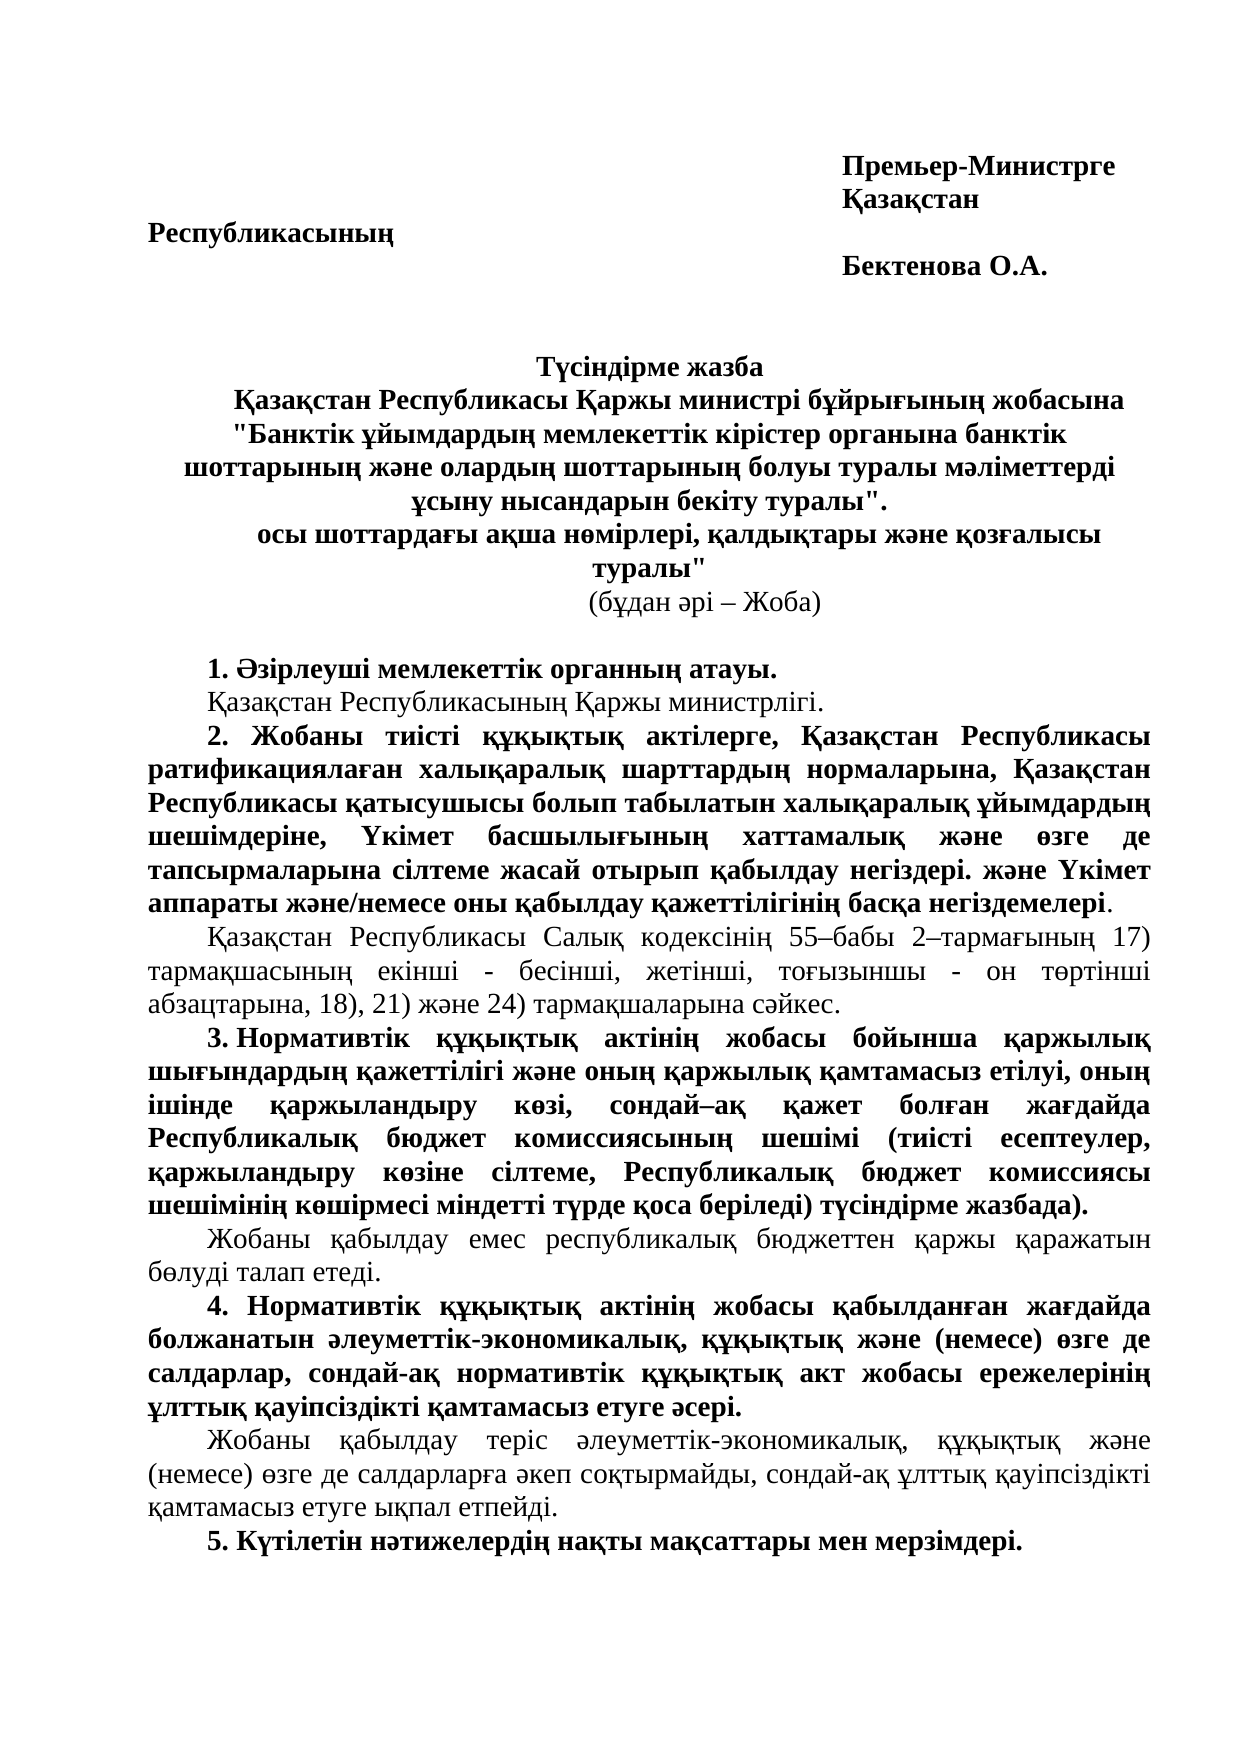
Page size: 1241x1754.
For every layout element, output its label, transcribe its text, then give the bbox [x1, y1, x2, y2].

text 2. Жобаны тиісті құқықтық актілерге, Қазақстан Республикасы ратификациялаған халықаралық шарттардың нормаларына, Қазақстан Республикасы қатысушысы болып табылатын халықаралық ұйымдардың шешімдеріне, Үкімет басшылығының хаттамалық және өзге де тапсырмаларына сілтеме жасай отырып қабылдау негіздері. және Үкімет аппараты және/немесе оны қабылдау қажеттілігінің басқа негіздемелері. [148, 718, 1152, 919]
text Қазақстан Республикасы Қаржы министрі бұйрығының жобасына "Банктік ұйымдардың мемлекеттік кірістер органына банктік шоттарының және олардың шоттарының болуы туралы мәліметтерді ұсыну нысандарын бекіту туралы". [148, 382, 1152, 517]
text Бектенова О.А. [148, 248, 1152, 282]
text 5. Күтілетін нәтижелердің нақты мақсаттары мен мерзімдері. [148, 1523, 1152, 1556]
text Жобаны қабылдау теріс әлеуметтік-экономикалық, құқықтық және (немесе) өзге де салдарларға әкеп соқтырмайды, сондай-ақ ұлттық қауіпсіздікті қамтамасыз етуге ықпал етпейді. [148, 1422, 1152, 1523]
text 4. Нормативтік құқықтық актінің жобасы қабылданған жағдайда болжанатын әлеуметтік-экономикалық, құқықтық және (немесе) өзге де салдарлар, сондай-ақ нормативтік құқықтық акт жобасы ережелерінің ұлттық қауіпсіздікті қамтамасыз етуге әсері. [148, 1288, 1152, 1422]
text Премьер-Министрге [148, 148, 1152, 181]
text 3. Нормативтік құқықтық актінің жобасы бойынша қаржылық шығындардың қажеттілігі және оның қаржылық қамтамасыз етілуі, оның ішінде қаржыландыру көзі, сондай–ақ қажет болған жағдайда Республикалық бюджет комиссиясының шешімі (тиісті есептеулер, қаржыландыру көзіне сілтеме, Республикалық бюджет комиссиясы шешімінің көшірмесі міндетті түрде қоса беріледі) түсіндірме жазбада). [148, 1020, 1152, 1221]
text Түсіндірме жазба [148, 349, 1152, 382]
text Қазақстан Республикасының [148, 181, 1152, 248]
text 1. Әзірлеуші мемлекеттік органның атауы. [148, 651, 1152, 684]
text осы шоттардағы ақша нөмірлері, қалдықтары және қозғалысы туралы" [148, 517, 1152, 584]
text Жобаны қабылдау емес республикалық бюджеттен қаржы қаражатын бөлуді талап етеді. [148, 1221, 1152, 1288]
text Қазақстан Республикасы Салық кодексінің 55–бабы 2–тармағының 17) тармақшасының екінші - бесінші, жетінші, тоғызыншы - он төртінші абзацтарына, 18), 21) және 24) тармақшаларына сәйкес. [148, 919, 1152, 1020]
text Қазақстан Республикасының Қаржы министрлігі. [148, 684, 1152, 718]
text (бұдан әрі – Жоба) [148, 584, 1152, 617]
